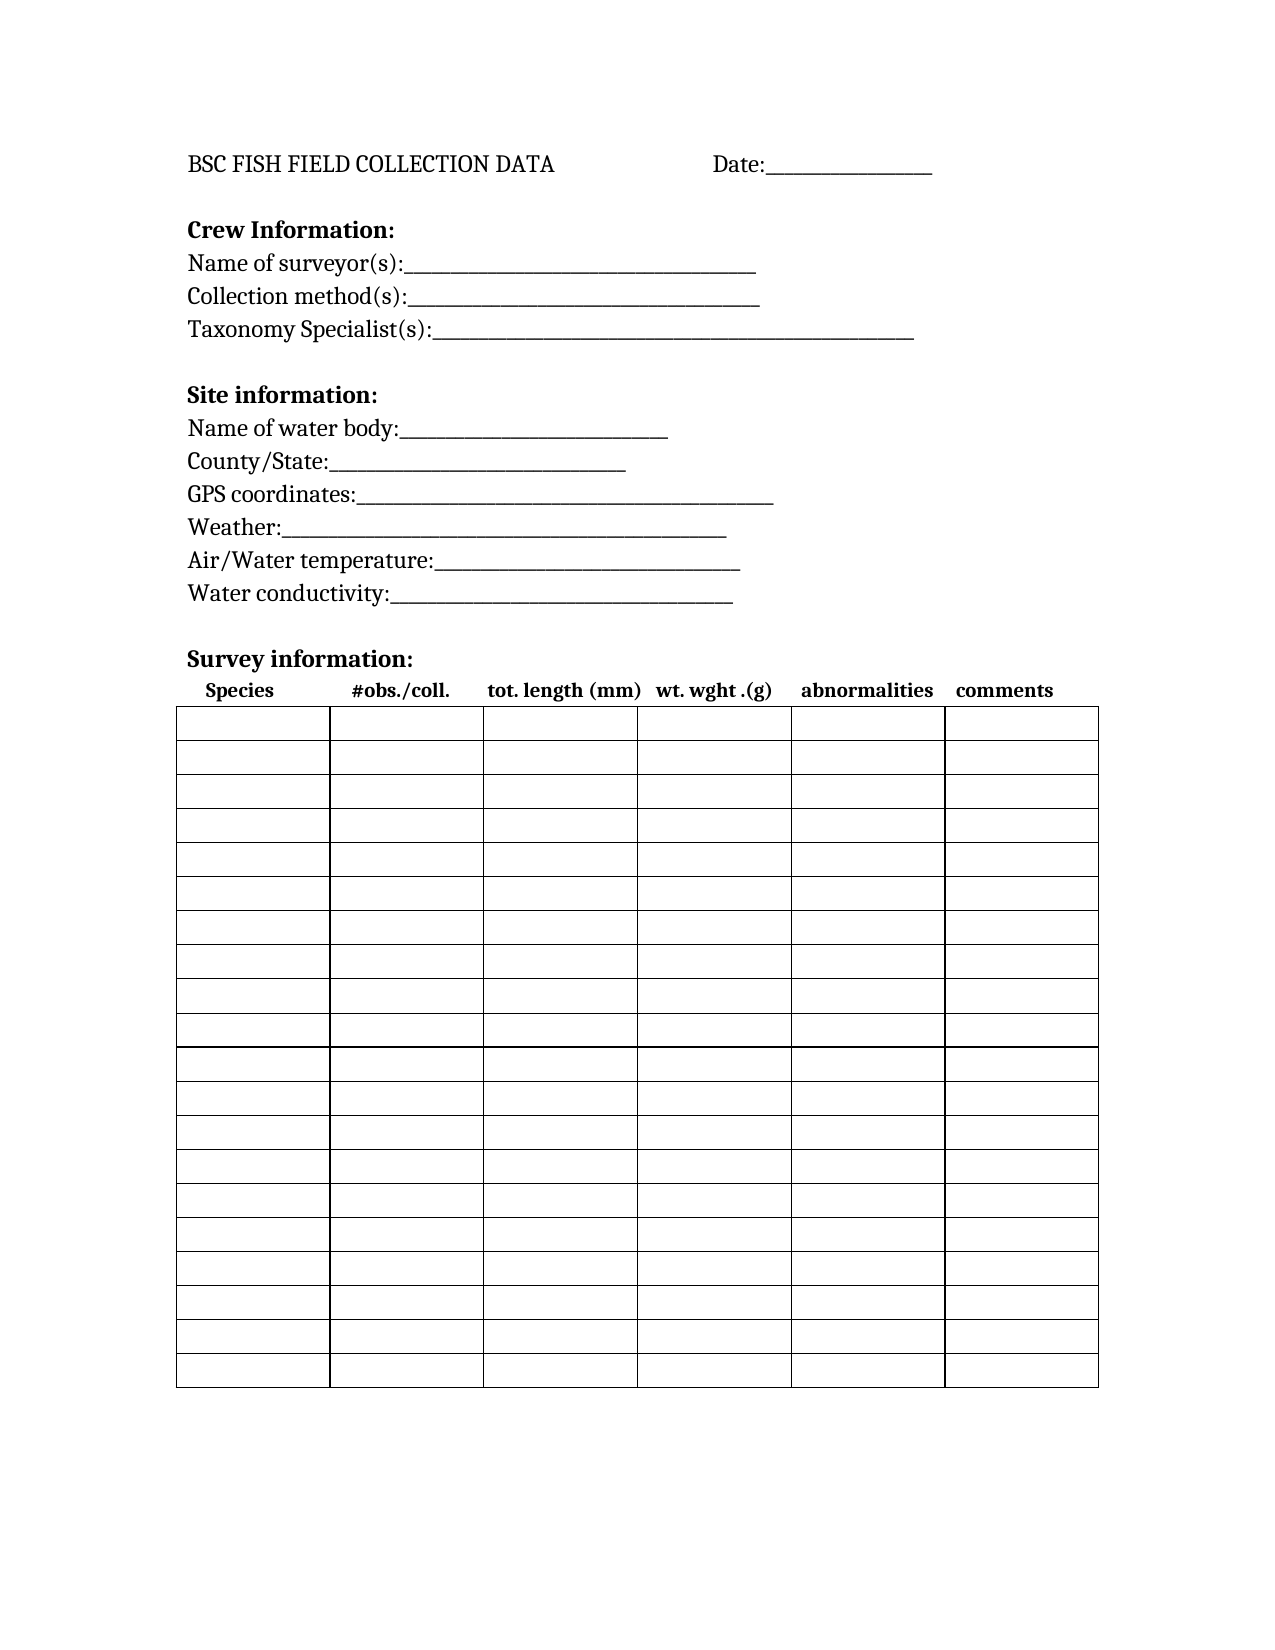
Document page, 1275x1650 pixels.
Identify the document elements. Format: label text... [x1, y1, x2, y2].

text Collection method(s):______________________________________ [187, 282, 1087, 311]
table_cell [331, 1218, 483, 1251]
table_cell [484, 1150, 637, 1183]
table_cell [946, 843, 1098, 876]
table_cell [331, 775, 483, 808]
table_cell [177, 1286, 329, 1319]
table_cell [946, 1082, 1098, 1114]
table_cell [792, 1286, 944, 1319]
text Air/Water temperature:_________________________________ [187, 546, 1087, 575]
table_cell [638, 1082, 791, 1114]
table_cell [638, 945, 791, 978]
table_cell [946, 1184, 1098, 1217]
table_cell [177, 775, 329, 808]
table_cell [946, 979, 1098, 1012]
table_cell [331, 1082, 483, 1114]
table_cell [792, 1320, 944, 1353]
table_cell [484, 1252, 637, 1285]
table_cell [484, 1286, 637, 1319]
table_cell [177, 1218, 329, 1251]
text Site information: [187, 381, 1087, 410]
table_cell [638, 1320, 791, 1353]
table_cell [177, 979, 329, 1012]
table_cell [331, 741, 483, 774]
table_cell [792, 1048, 944, 1081]
table_cell [946, 1320, 1098, 1353]
table_cell [331, 945, 483, 978]
table_cell [484, 1218, 637, 1251]
table_cell [792, 911, 944, 944]
table_cell [484, 775, 637, 808]
table_cell [331, 1014, 483, 1046]
text County/State:________________________________ [187, 447, 1087, 476]
table_cell [946, 1048, 1098, 1081]
table_cell [484, 1014, 637, 1046]
table_cell [946, 1014, 1098, 1046]
table_cell [792, 809, 944, 842]
table_cell [792, 945, 944, 978]
table_cell [177, 1082, 329, 1114]
table_cell [946, 1354, 1098, 1387]
table_cell [638, 979, 791, 1012]
table_cell [177, 1320, 329, 1353]
table_cell [792, 843, 944, 876]
table_header [484, 707, 637, 740]
table_header [638, 707, 791, 740]
table_cell [484, 843, 637, 876]
table_cell [946, 1150, 1098, 1183]
table_cell [177, 877, 329, 910]
table_cell [177, 1354, 329, 1387]
table_cell [177, 1252, 329, 1285]
table_cell [484, 877, 637, 910]
table_cell [484, 1354, 637, 1387]
table_cell [792, 1116, 944, 1149]
table_cell [177, 945, 329, 978]
table_cell [792, 979, 944, 1012]
text Crew Information: [187, 216, 1087, 245]
text Name of water body:_____________________________ [187, 414, 1087, 443]
table_cell [331, 877, 483, 910]
table_cell [946, 877, 1098, 910]
table_cell [484, 911, 637, 944]
table_cell [177, 1014, 329, 1046]
table_cell [177, 843, 329, 876]
table_cell [177, 1150, 329, 1183]
text Taxonomy Specialist(s):____________________________________________________ [187, 315, 1087, 344]
text GPS coordinates:_____________________________________________ [187, 480, 1087, 509]
table_cell [484, 1048, 637, 1081]
table_cell [792, 1252, 944, 1285]
table_header [177, 707, 329, 740]
table_cell [331, 1150, 483, 1183]
table_header [946, 707, 1098, 740]
table_cell [331, 1320, 483, 1353]
table_cell [792, 1082, 944, 1114]
table_cell [792, 1014, 944, 1046]
table_cell [484, 1320, 637, 1353]
table_cell [638, 911, 791, 944]
table_cell [792, 1184, 944, 1217]
table_cell [177, 911, 329, 944]
table_cell [177, 1184, 329, 1217]
table_cell [331, 843, 483, 876]
table_cell [177, 1048, 329, 1081]
table_cell [946, 1252, 1098, 1285]
table_cell [946, 1286, 1098, 1319]
table_cell [946, 741, 1098, 774]
table_cell [792, 741, 944, 774]
table_cell [484, 741, 637, 774]
table_cell [638, 1354, 791, 1387]
table_cell [792, 877, 944, 910]
table_cell [792, 1218, 944, 1251]
table_cell [638, 1150, 791, 1183]
table_cell [638, 809, 791, 842]
table_cell [792, 1150, 944, 1183]
table_cell [331, 1354, 483, 1387]
table_header [792, 707, 944, 740]
table_cell [792, 1354, 944, 1387]
text Species #obs./coll. tot. length (mm) wt. wght .(g) abnormalities comments [187, 678, 1087, 702]
table_cell [331, 809, 483, 842]
table_cell [792, 775, 944, 808]
table_cell [177, 809, 329, 842]
table_cell [484, 1116, 637, 1149]
text Survey information: [187, 645, 1087, 674]
text Name of surveyor(s):______________________________________ [187, 249, 1087, 278]
table_cell [946, 911, 1098, 944]
table_cell [946, 1116, 1098, 1149]
table_cell [638, 1252, 791, 1285]
table_cell [638, 843, 791, 876]
table_cell [638, 1286, 791, 1319]
table_cell [638, 741, 791, 774]
table_cell [946, 775, 1098, 808]
table_cell [331, 1048, 483, 1081]
table_cell [331, 1116, 483, 1149]
table_cell [638, 1014, 791, 1046]
text Weather:________________________________________________ [187, 513, 1087, 542]
table_cell [331, 1184, 483, 1217]
table_cell [331, 911, 483, 944]
table_header [331, 707, 483, 740]
table_cell [946, 809, 1098, 842]
table_cell [484, 1082, 637, 1114]
table_cell [638, 1184, 791, 1217]
table_cell [331, 1252, 483, 1285]
table_cell [484, 945, 637, 978]
table_cell [638, 1116, 791, 1149]
table_cell [484, 809, 637, 842]
table_cell [177, 741, 329, 774]
table_cell [484, 1184, 637, 1217]
table_cell [638, 1218, 791, 1251]
text BSC FISH FIELD COLLECTION DATA Date:__________________ [187, 150, 1087, 179]
table_cell [331, 1286, 483, 1319]
table_cell [638, 1048, 791, 1081]
text Water conductivity:_____________________________________ [187, 579, 1087, 608]
table_cell [638, 775, 791, 808]
table_cell [177, 1116, 329, 1149]
table_cell [638, 877, 791, 910]
table_cell [484, 979, 637, 1012]
table_cell [946, 945, 1098, 978]
table_cell [331, 979, 483, 1012]
table_cell [946, 1218, 1098, 1251]
